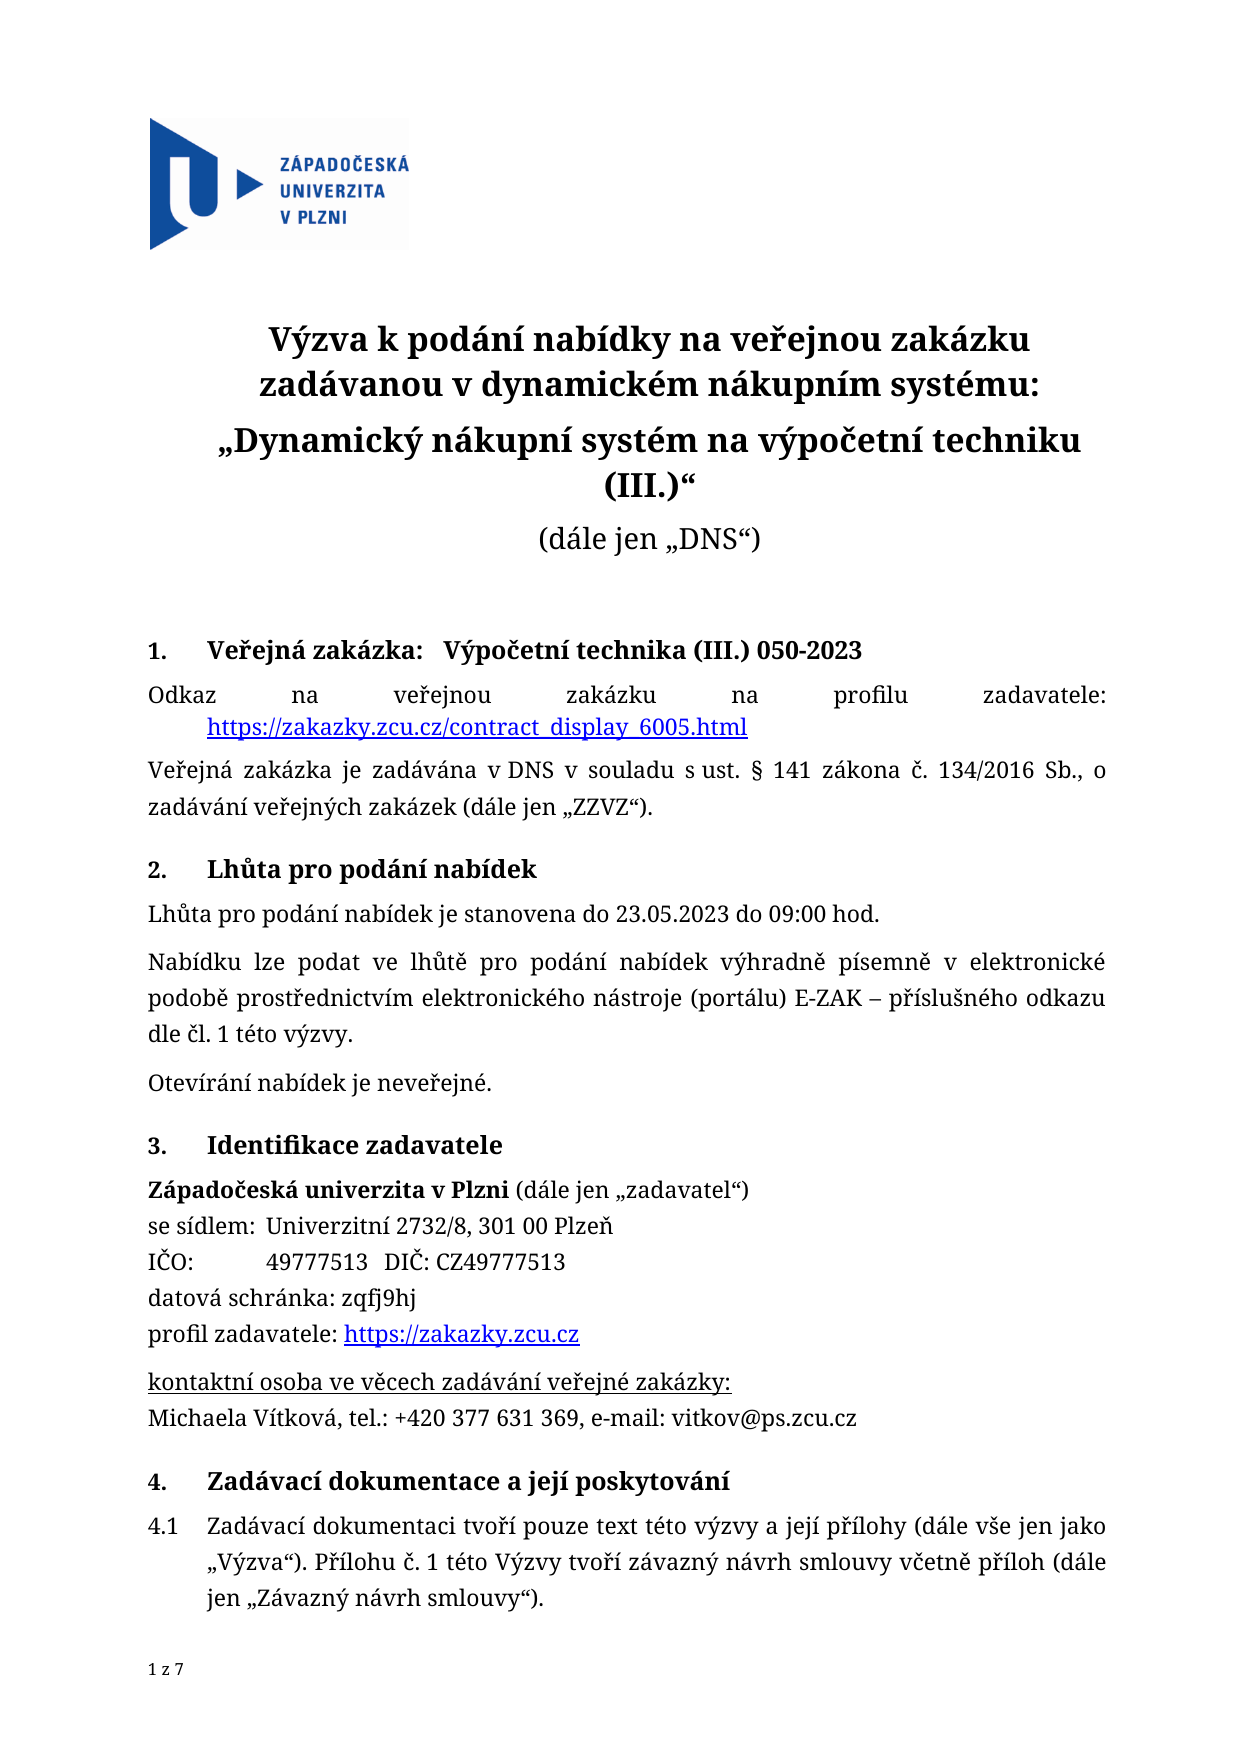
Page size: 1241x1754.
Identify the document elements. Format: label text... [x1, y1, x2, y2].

text datová schránka: zqfj9hj [148, 1282, 1107, 1313]
subtitle Veřejná zakázka: Výpočetní technika (III.) 050-2023 [148, 633, 1107, 667]
text IČO: 49777513 DIČ: CZ49777513 [148, 1246, 1107, 1277]
text Veřejná zakázka je zadávána v DNS v souladu s ust. § 141 zákona č. 134/2016 Sb., o zadávání veřejných zakázek (dále jen „ZZVZ“). [148, 754, 1107, 822]
text (dále jen „DNS“) [192, 518, 1107, 558]
text Michaela Vítková, tel.: +420 377 631 369, e-mail: vitkov@ps.zcu.cz [148, 1402, 1107, 1433]
text se sídlem: Univerzitní 2732/8, 301 00 Plzeň [148, 1210, 1107, 1241]
text Otevírání nabídek je neveřejné. [148, 1067, 1107, 1098]
text Nabídku lze podat ve lhůtě pro podání nabídek výhradně písemně v elektronické podobě prostřednictvím elektronického nástroje (portálu) E-ZAK – příslušného odkazu dle čl. 1 této výzvy. [148, 946, 1107, 1049]
text Odkaz na veřejnou zakázku na profilu zadavatele: https://zakazky.zcu.cz/contract_display_6005.html [148, 679, 1107, 742]
text „Dynamický nákupní systém na výpočetní techniku (III.)“ [192, 417, 1107, 508]
picture [150, 118, 409, 250]
text Lhůta pro podání nabídek je stanovena do 23.05.2023 do 09:00 hod. [148, 898, 1107, 929]
subtitle Zadávací dokumentace a její poskytování [148, 1463, 1107, 1497]
text kontaktní osoba ve věcech zadávání veřejné zakázky: [148, 1366, 1107, 1398]
text profil zadavatele: https://zakazky.zcu.cz [148, 1318, 1107, 1349]
list Zadávací dokumentaci tvoří pouze text této výzvy a její přílohy (dále vše jen jako „Výzva“). Přílohu č. 1 této Výzvy tvoří závazný návrh smlouvy včetně příloh (dále jen „Závazný návrh smlouvy“). [148, 1510, 1107, 1613]
text Výzva k podání nabídky na veřejnou zakázku zadávanou v dynamickém nákupním systému: [192, 316, 1107, 406]
subtitle Lhůta pro podání nabídek [148, 851, 1107, 885]
text Západočeská univerzita v Plzni (dále jen „zadavatel“) [148, 1174, 1107, 1205]
subtitle Identifikace zadavatele [148, 1128, 1107, 1162]
